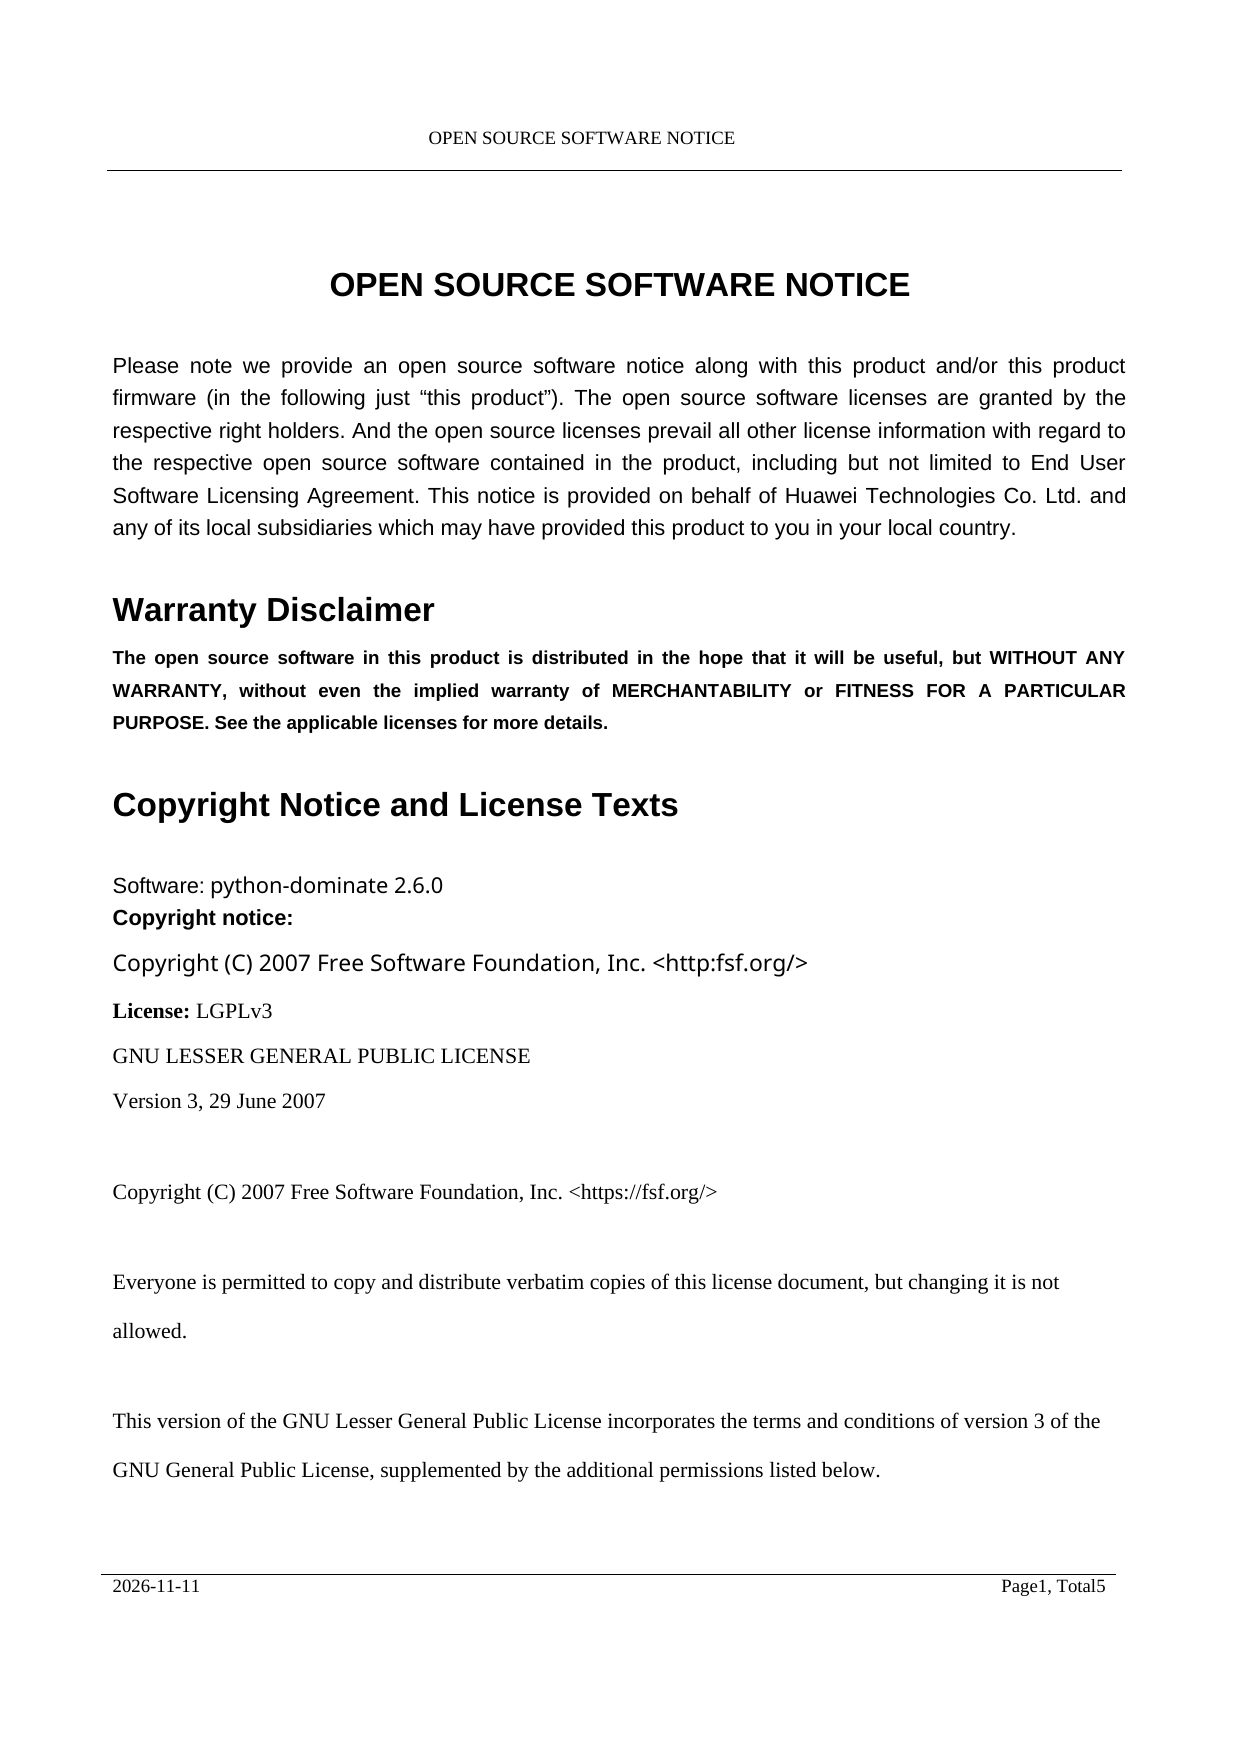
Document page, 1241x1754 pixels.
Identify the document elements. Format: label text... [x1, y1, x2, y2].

text This version of the GNU Lesser General Public License incorporates the terms and conditions of version 3 of the GNU General Public License, supplemented by the additional permissions listed below. [112, 1404, 1128, 1486]
text Version 3, 29 June 2007 [112, 1085, 1128, 1117]
text GNU LESSER GENERAL PUBLIC LICENSE [112, 1040, 1128, 1072]
text Please note we provide an open source software notice along with this product and/or this product firmware (in the following just “this product”). The open source software licenses are granted by the respective right holders. And the open source licenses prevail all other license information with regard to the respective open source software contained in the product, including but not limited to End User Software Licensing Agreement. This notice is provided on behalf of Huawei Technologies Co. Ltd. and any of its local subsidiaries which may have provided this product to you in your local country. [112, 349, 1128, 544]
text OPEN SOURCE SOFTWARE NOTICE [112, 251, 1128, 316]
text License: LGPLv3 [112, 995, 1128, 1027]
text Copyright (C) 2007 Free Software Foundation, Inc. <https://fsf.org/> [112, 1175, 1128, 1208]
text Copyright notice: [112, 901, 1128, 934]
text Warranty Disclaimer [112, 576, 1128, 641]
text Copyright Notice and License Texts [112, 771, 1128, 836]
text Copyright (C) 2007 Free Software Foundation, Inc. <http:fsf.org/> [112, 947, 1128, 979]
text Software: python-dominate 2.6.0 [112, 869, 1128, 901]
text Everyone is permitted to copy and distribute verbatim copies of this license document, but changing it is not allowed. [112, 1265, 1128, 1347]
text The open source software in this product is distributed in the hope that it will be useful, but WITHOUT ANY WARRANTY, without even the implied warranty of MERCHANTABILITY or FITNESS FOR A PARTICULAR PURPOSE. See the applicable licenses for more details. [112, 641, 1128, 739]
